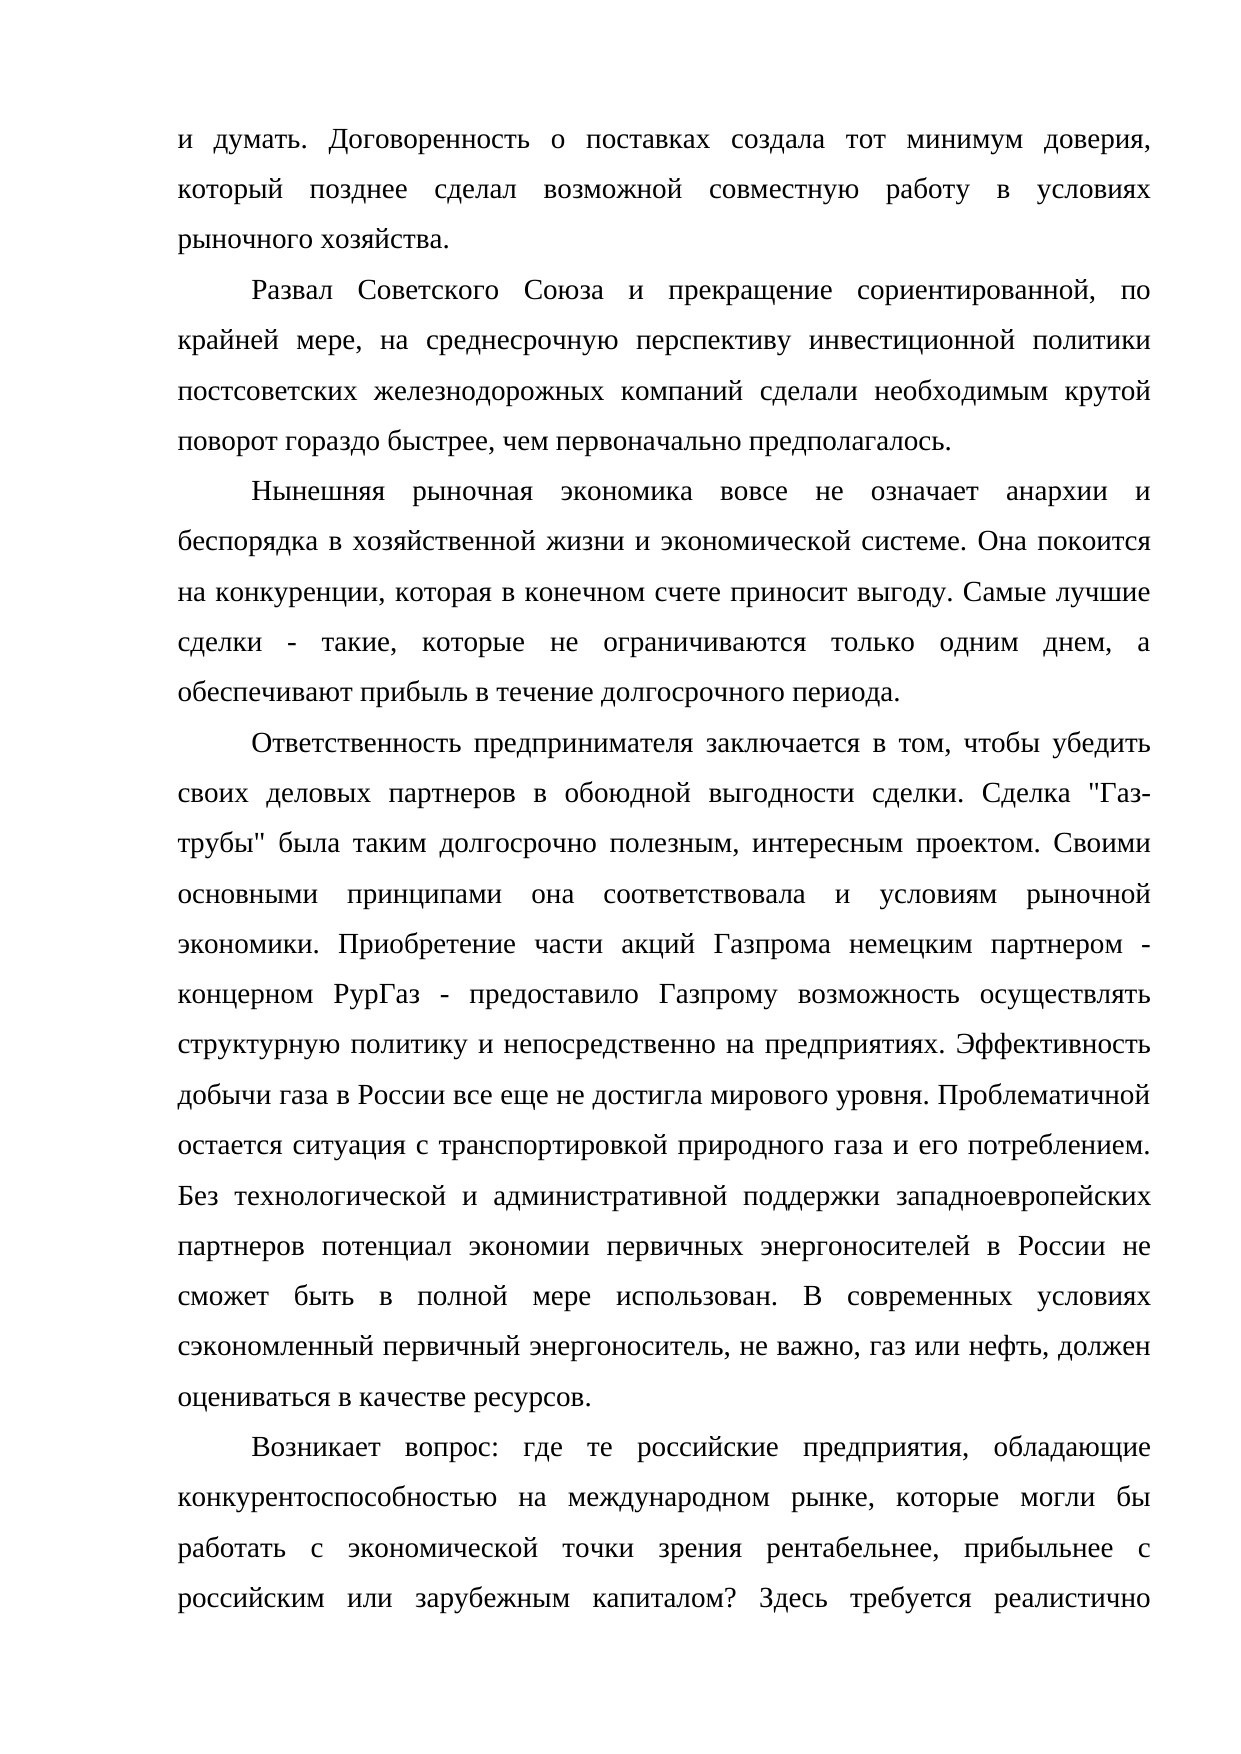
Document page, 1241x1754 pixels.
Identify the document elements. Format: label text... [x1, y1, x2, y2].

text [177, 1429, 1152, 1614]
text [177, 121, 1152, 255]
text Нынешняя рыночная экономика вовсе не означает анархии и беспорядка в хозяйственной жизни и экономической системе. Она покоится на конкуренции, которая в конечном счете приносит выгоду. Самые лучшие сделки - такие, которые не ограничиваются только одним днем, а обеспечивают прибыль в течение долгосрочного периода. [177, 473, 1152, 708]
text Ответственность предпринимателя заключается в том, чтобы убедить своих деловых партнеров в обоюдной выгодности сделки. Сделка "Газ-трубы" была таким долгосрочно полезным, интересным проектом. Своими основными принципами она соответствовала и условиям рыночной экономики. Приобретение части акций Газпрома немецким партнером - концерном РурГаз - предоставило Газпрому возможность осуществлять структурную политику и непосредственно на предприятиях. Эффективность добычи газа в России все еще не достигла мирового уровня. Проблематичной остается ситуация с транспортировкой природного газа и его потреблением. Без технологической и административной поддержки западноевропейских партнеров потенциал экономии первичных энергоносителей в России не сможет быть в полной мере использован. В современных условиях сэкономленный первичный энергоноситель, не важно, газ или нефть, должен оцениваться в качестве ресурсов. [177, 725, 1152, 1412]
text Развал Советского Союза и прекращение сориентированной, по крайней мере, на среднесрочную перспективу инвестиционной политики постсоветских железнодорожных компаний сделали необходимым крутой поворот гораздо быстрее, чем первоначально предполагалось. [177, 272, 1152, 456]
